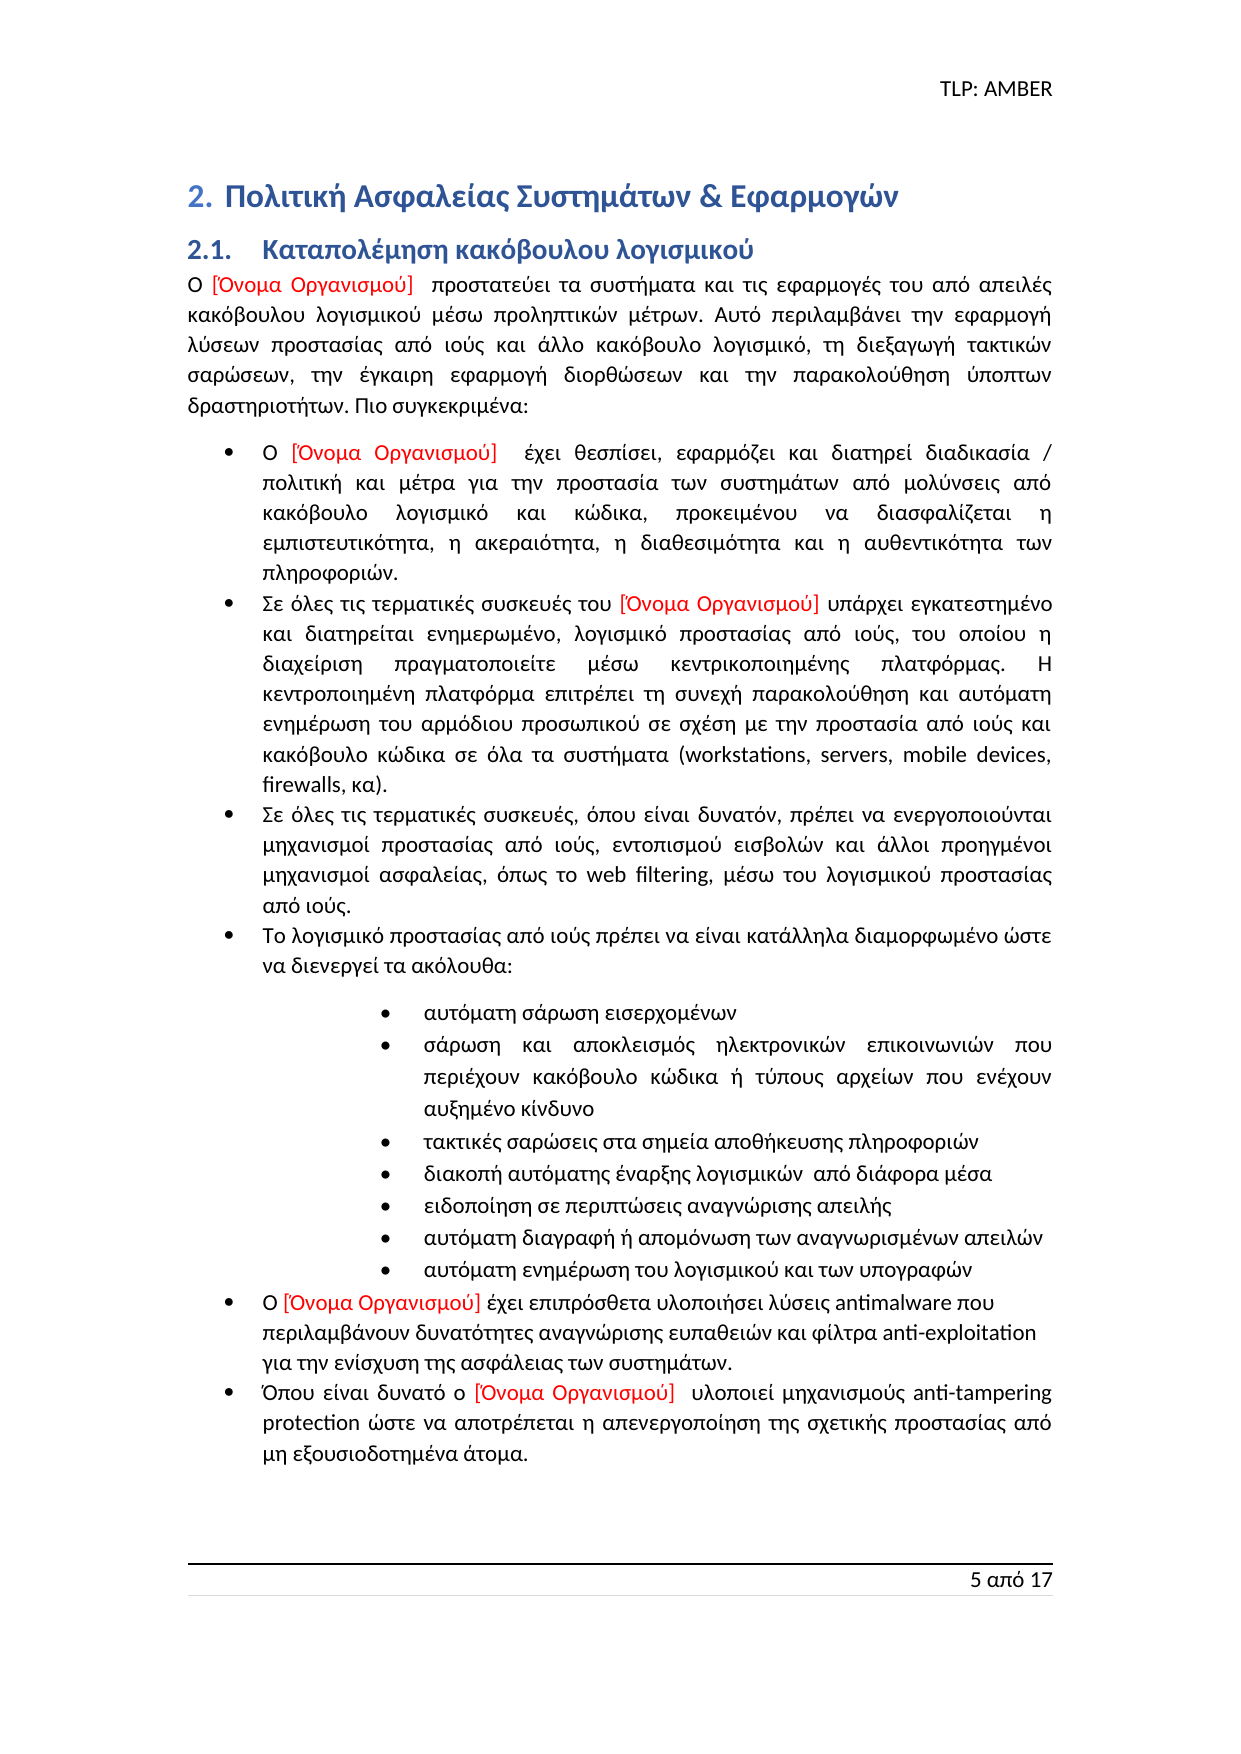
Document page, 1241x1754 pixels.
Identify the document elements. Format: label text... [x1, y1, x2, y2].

list Ο [Όνομα Οργανισμού] έχει θεσπίσει, εφαρμόζει και διατηρεί διαδικασία / πολιτική και μέτρα για την προστασία των συστημάτων από μολύνσεις από κακόβουλο λογισμικό και κώδικα, προκειμένου να διασφαλίζεται η εμπιστευτικότητα, η ακεραιότητα, η διαθεσιμότητα και η αυθεντικότητα των πληροφοριών. [225, 438, 1053, 586]
text • τακτικές σαρώσεις στα σημεία αποθήκευσης πληροφοριών [335, 1127, 1053, 1155]
text • αυτόματη σάρωση εισερχομένων [335, 998, 1053, 1026]
list Σε όλες τις τερματικές συσκευές, όπου είναι δυνατόν, πρέπει να ενεργοποιούνται μηχανισμοί προστασίας από ιούς, εντοπισμού εισβολών και άλλοι προηγμένοι μηχανισμοί ασφαλείας, όπως το web filtering, μέσω του λογισμικού προστασίας από ιούς. [225, 800, 1053, 919]
list Το λογισμικό προστασίας από ιούς πρέπει να είναι κατάλληλα διαμορφωμένο ώστε να διενεργεί τα ακόλουθα: [225, 921, 1053, 979]
list Σε όλες τις τερματικές συσκευές του [Όνομα Οργανισμού] υπάρχει εγκατεστημένο και διατηρείται ενημερωμένο, λογισμικό προστασίας από ιούς, του οποίου η διαχείριση πραγματοποιείτε μέσω κεντρικοποιημένης πλατφόρμας. Η κεντροποιημένη πλατφόρμα επιτρέπει τη συνεχή παρακολούθηση και αυτόματη ενημέρωση του αρμόδιου προσωπικού σε σχέση με την προστασία από ιούς και κακόβουλο κώδικα σε όλα τα συστήματα (workstations, servers, mobile devices, firewalls, κα). [225, 589, 1053, 798]
text Ο [Όνομα Οργανισμού] προστατεύει τα συστήματα και τις εφαρμογές του από απειλές κακόβουλου λογισμικού μέσω προληπτικών μέτρων. Αυτό περιλαμβάνει την εφαρμογή λύσεων προστασίας από ιούς και άλλο κακόβουλο λογισμικό, τη διεξαγωγή τακτικών σαρώσεων, την έγκαιρη εφαρμογή διορθώσεων και την παρακολούθηση ύποπτων δραστηριοτήτων. Πιο συγκεκριμένα: [187, 270, 1053, 419]
text • σάρωση και αποκλεισμός ηλεκτρονικών επικοινωνιών που περιέχουν κακόβουλο κώδικα ή τύπους αρχείων που ενέχουν αυξημένο κίνδυνο [379, 1030, 1053, 1123]
subtitle Καταπολέμηση κακόβουλου λογισμικού [187, 231, 1053, 267]
text • ειδοποίηση σε περιπτώσεις αναγνώρισης απειλής [335, 1191, 1053, 1219]
subtitle Πολιτική Ασφαλείας Συστημάτων & Εφαρμογών [187, 175, 1053, 216]
list O [Όνομα Οργανισμού] έχει επιπρόσθετα υλοποιήσει λύσεις antimalware που περιλαμβάνουν δυνατότητες αναγνώρισης ευπαθειών και φίλτρα anti-exploitation για την ενίσχυση της ασφάλειας των συστημάτων. [225, 1288, 1053, 1376]
text • αυτόματη ενημέρωση του λογισμικού και των υπογραφών [335, 1256, 1053, 1283]
text • αυτόματη διαγραφή ή απομόνωση των αναγνωρισμένων απειλών [335, 1223, 1053, 1251]
list Όπου είναι δυνατό ο [Όνομα Οργανισμού] υλοποιεί μηχανισμούς anti-tampering protection ώστε να αποτρέπεται η απενεργοποίηση της σχετικής προστασίας από μη εξουσιοδοτημένα άτομα. [225, 1378, 1053, 1467]
text • διακοπή αυτόματης έναρξης λογισμικών από διάφορα μέσα [335, 1159, 1053, 1187]
